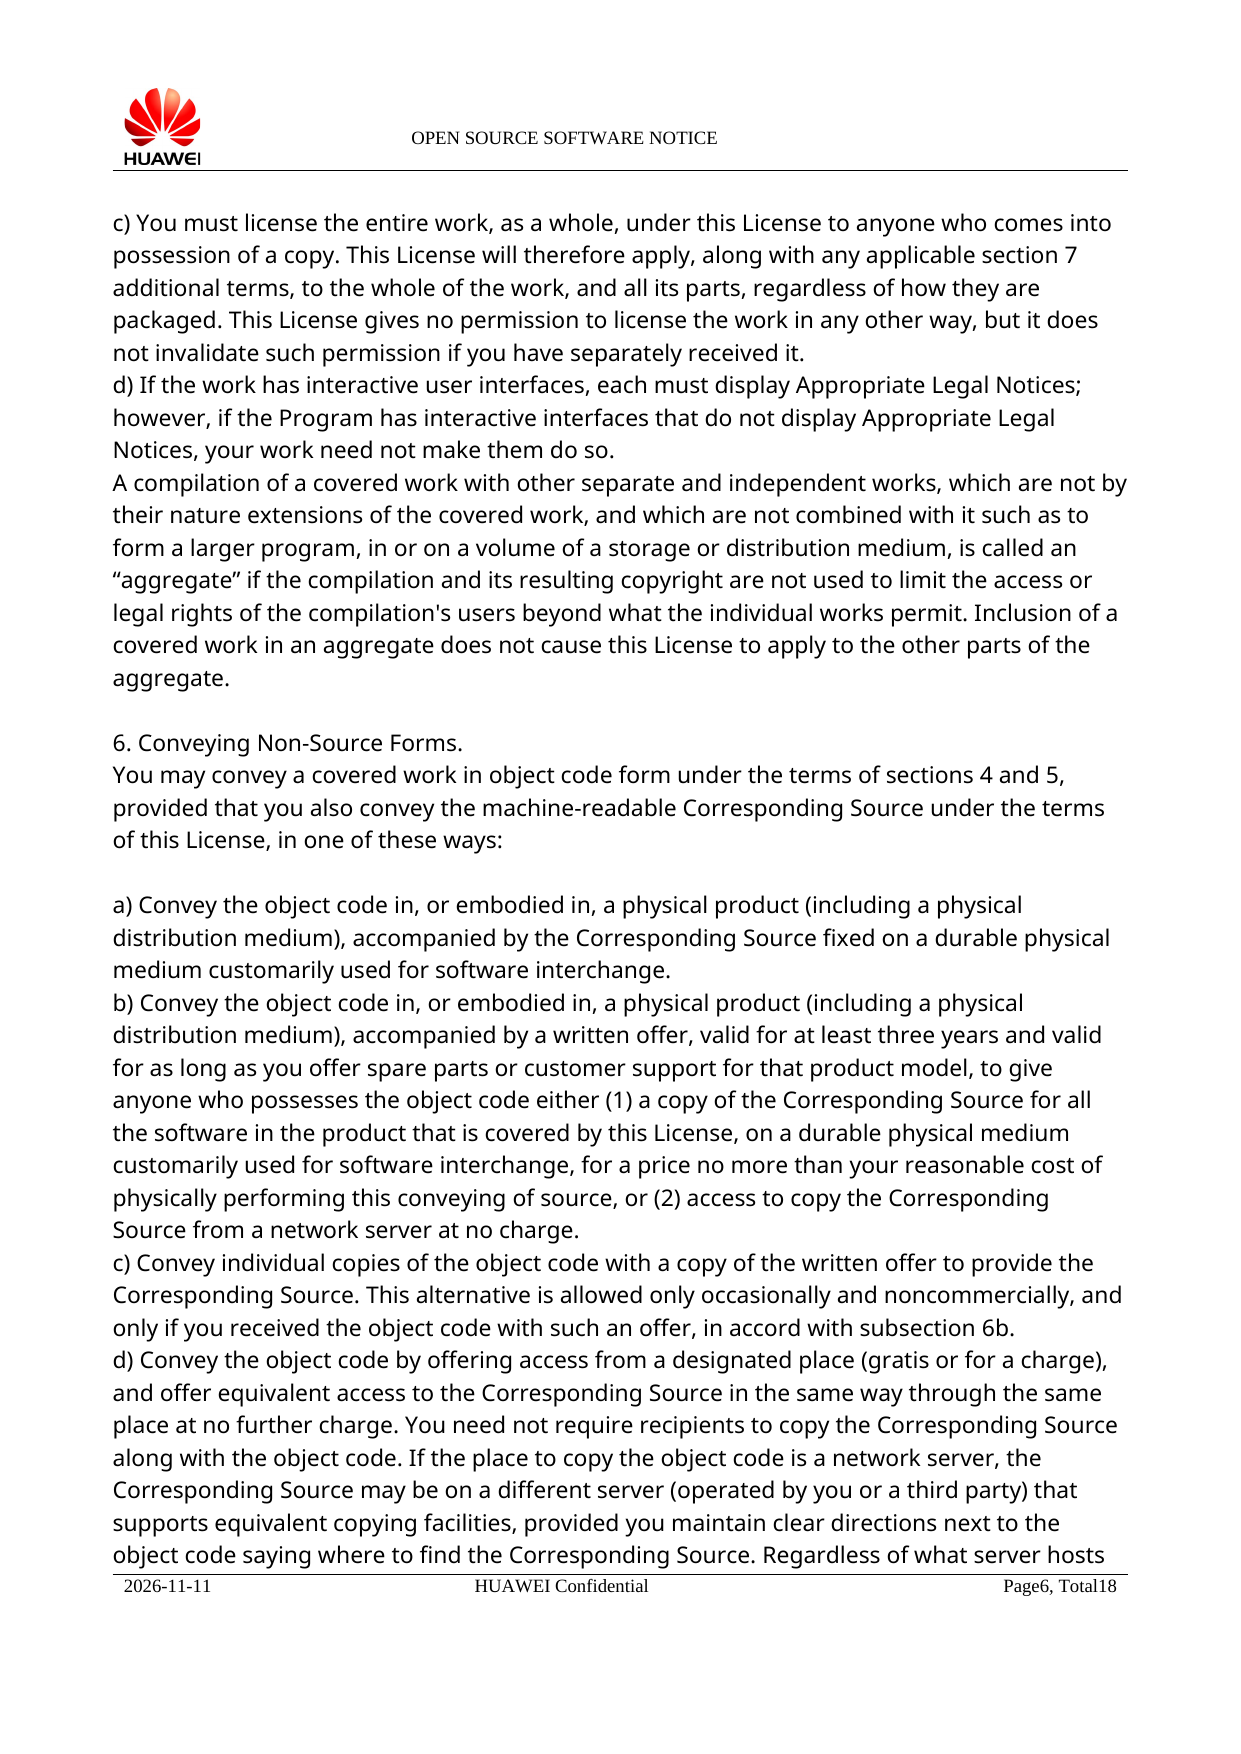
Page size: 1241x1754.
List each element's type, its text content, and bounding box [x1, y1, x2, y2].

text a) Convey the object code in, or embodied in, a physical product (including a physical distribution medium), accompanied by the Corresponding Source fixed on a durable physical medium customarily used for software interchange. [112, 889, 1128, 986]
text c) Convey individual copies of the object code with a copy of the written offer to provide the Corresponding Source. This alternative is allowed only occasionally and noncommercially, and only if you received the object code with such an offer, in accord with subsection 6b. [112, 1246, 1128, 1344]
text A compilation of a covered work with other separate and independent works, which are not by their nature extensions of the covered work, and which are not combined with it such as to form a larger program, in or on a volume of a storage or distribution medium, is called an “aggregate” if the compilation and its resulting copyright are not used to limit the access or legal rights of the compilation's users beyond what the individual works permit. Inclusion of a covered work in an aggregate does not cause this License to apply to the other parts of the aggregate. [112, 466, 1128, 694]
picture [124, 88, 201, 165]
text d) If the work has interactive user interfaces, each must display Appropriate Legal Notices; however, if the Program has interactive interfaces that do not display Appropriate Legal Notices, your work need not make them do so. [112, 369, 1128, 466]
text 6. Conveying Non-Source Forms. [112, 726, 1128, 759]
text You may convey a covered work in object code form under the terms of sections 4 and 5, provided that you also convey the machine-readable Corresponding Source under the terms of this License, in one of these ways: [112, 759, 1128, 856]
text c) You must license the entire work, as a whole, under this License to anyone who comes into possession of a copy. This License will therefore apply, along with any applicable section 7 additional terms, to the whole of the work, and all its parts, regardless of how they are packaged. This License gives no permission to license the work in any other way, but it does not invalidate such permission if you have separately received it. [112, 206, 1128, 369]
text b) Convey the object code in, or embodied in, a physical product (including a physical distribution medium), accompanied by a written offer, valid for at least three years and valid for as long as you offer spare parts or customer support for that product model, to give anyone who possesses the object code either (1) a copy of the Corresponding Source for all the software in the product that is covered by this License, on a durable physical medium customarily used for software interchange, for a price no more than your reasonable cost of physically performing this conveying of source, or (2) access to copy the Corresponding Source from a network server at no charge. [112, 986, 1128, 1246]
